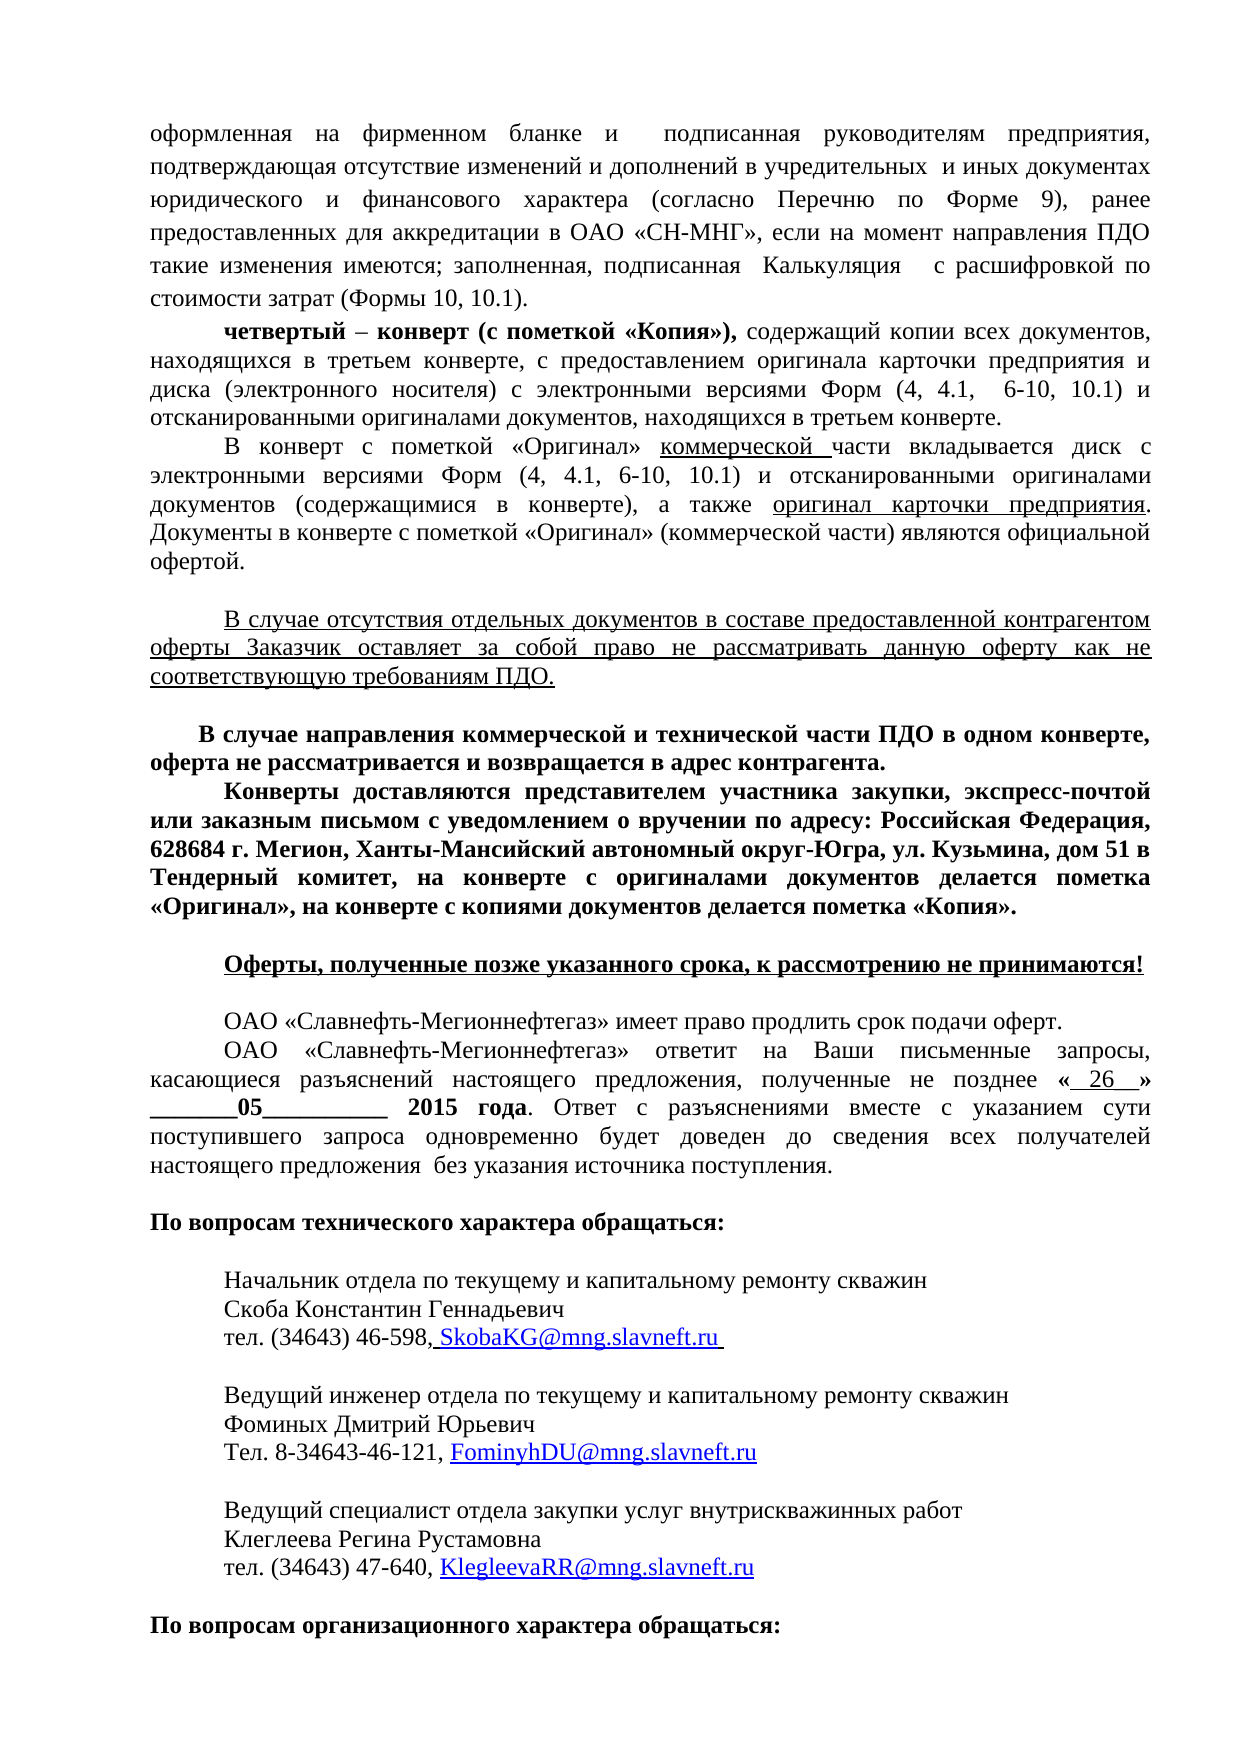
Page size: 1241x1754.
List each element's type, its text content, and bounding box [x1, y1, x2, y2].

text По вопросам организационного характера обращаться: [150, 1610, 1152, 1639]
text В конверт с пометкой «Оригинал» коммерческой части вкладывается диск с электронными версиями Форм (4, 4.1, 6-10, 10.1) и отсканированными оригиналами документов (содержащимися в конверте), а также оригинал карточки предприятия. Документы в конверте с пометкой «Оригинал» (коммерческой части) являются официальной офертой. [150, 431, 1152, 575]
text Начальник отдела по текущему и капитальному ремонту скважин [150, 1265, 1152, 1294]
text Тел. 8-34643-46-121, FominyhDU@mng.slavneft.ru [150, 1437, 1152, 1466]
text В случае направления коммерческой и технической части ПДО в одном конверте, оферта не рассматривается и возвращается в адрес контрагента. [150, 719, 1152, 776]
text ОАО «Славнефть-Мегионнефтегаз» ответит на Ваши письменные запросы, касающиеся разъяснений настоящего предложения, полученные не позднее « 26__» _______05__________ 2015 года. Ответ с разъяснениями вместе с указанием сути поступившего запроса одновременно будет доведен до сведения всех получателей настоящего предложения без указания источника поступления. [150, 1035, 1152, 1179]
text четвертый – конверт (с пометкой «Копия»), содержащий копии всех документов, находящихся в третьем конверте, с предоставлением оригинала карточки предприятия и диска (электронного носителя) с электронными версиями Форм (4, 4.1, 6-10, 10.1) и отсканированными оригиналами документов, находящихся в третьем конверте. [150, 316, 1152, 431]
text ОАО «Славнефть-Мегионнефтегаз» имеет право продлить срок подачи оферт. [150, 1006, 1152, 1035]
text Оферты, полученные позже указанного срока, к рассмотрению не принимаются! [150, 949, 1152, 977]
text Конверты доставляются представителем участника закупки, экспресс-почтой или заказным письмом с уведомлением о вручении по адресу: Российская Федерация, 628684 г. Мегион, Ханты-Мансийский автономный округ-Югра, ул. Кузьмина, дом 51 в Тендерный комитет, на конверте с оригиналами документов делается пометка «Оригинал», на конверте с копиями документов делается пометка «Копия». [150, 776, 1152, 920]
text Фоминых Дмитрий Юрьевич [150, 1409, 1152, 1437]
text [150, 118, 1152, 312]
text тел. (34643) 47-640, KlegleevaRR@mng.slavneft.ru [150, 1552, 1152, 1581]
text Клеглеева Регина Рустамовна [150, 1524, 1152, 1552]
text В случае отсутствия отдельных документов в составе предоставленной контрагентом оферты Заказчик оставляет за собой право не рассматривать данную оферту как не соответствующую требованиям ПДО. [150, 659, 1152, 690]
text В случае отсутствия отдельных документов в составе предоставленной контрагентом оферты Заказчик оставляет за собой право не рассматривать данную оферту как не соответствующую требованиям ПДО. [150, 604, 1152, 657]
text Ведущий инженер отдела по текущему и капитальному ремонту скважин [150, 1380, 1152, 1409]
text Ведущий специалист отдела закупки услуг внутрискважинных работ [150, 1495, 1152, 1524]
text Скоба Константин Геннадьевич [224, 1294, 1152, 1322]
text тел. (34643) 46-598, SkobaKG@mng.slavneft.ru [150, 1322, 1152, 1351]
text По вопросам технического характера обращаться: [150, 1207, 1152, 1236]
